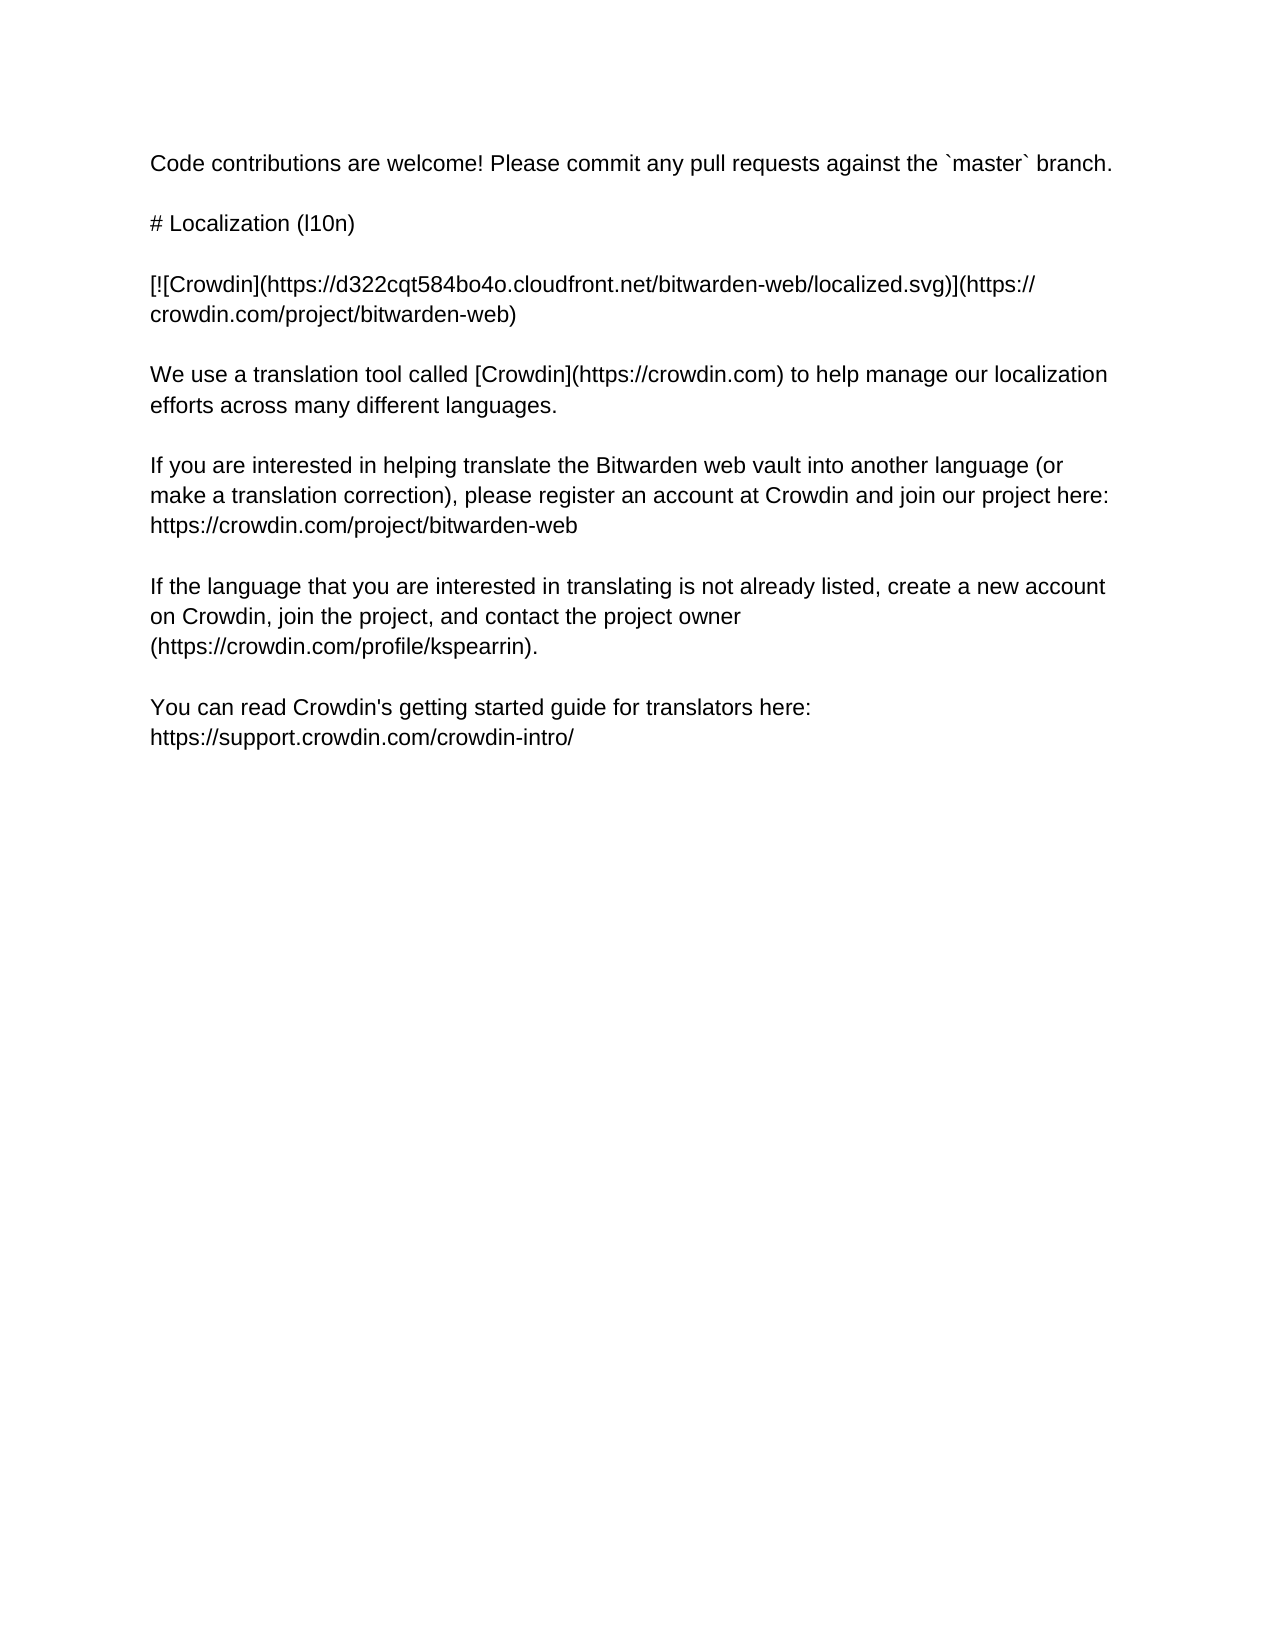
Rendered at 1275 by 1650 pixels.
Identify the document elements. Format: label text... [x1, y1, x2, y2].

text Code contributions are welcome! Please commit any pull requests against the `master` branch. [150, 150, 1125, 176]
text We use a translation tool called [Crowdin](https://crowdin.com) to help manage our localization efforts across many different languages. [150, 361, 1125, 418]
text # Localization (l10n) [150, 210, 1125, 237]
text You can read Crowdin's getting started guide for translators here: https://support.crowdin.com/crowdin-intro/ [150, 694, 1125, 750]
text [![Crowdin](https://d322cqt584bo4o.cloudfront.net/bitwarden-web/localized.svg)](https://crowdin.com/project/bitwarden-web) [150, 271, 1125, 327]
text If you are interested in helping translate the Bitwarden web vault into another language (or make a translation correction), please register an account at Crowdin and join our project here: https://crowdin.com/project/bitwarden-web [150, 452, 1125, 539]
text If the language that you are interested in translating is not already listed, create a new account on Crowdin, join the project, and contact the project owner (https://crowdin.com/profile/kspearrin). [150, 573, 1125, 660]
